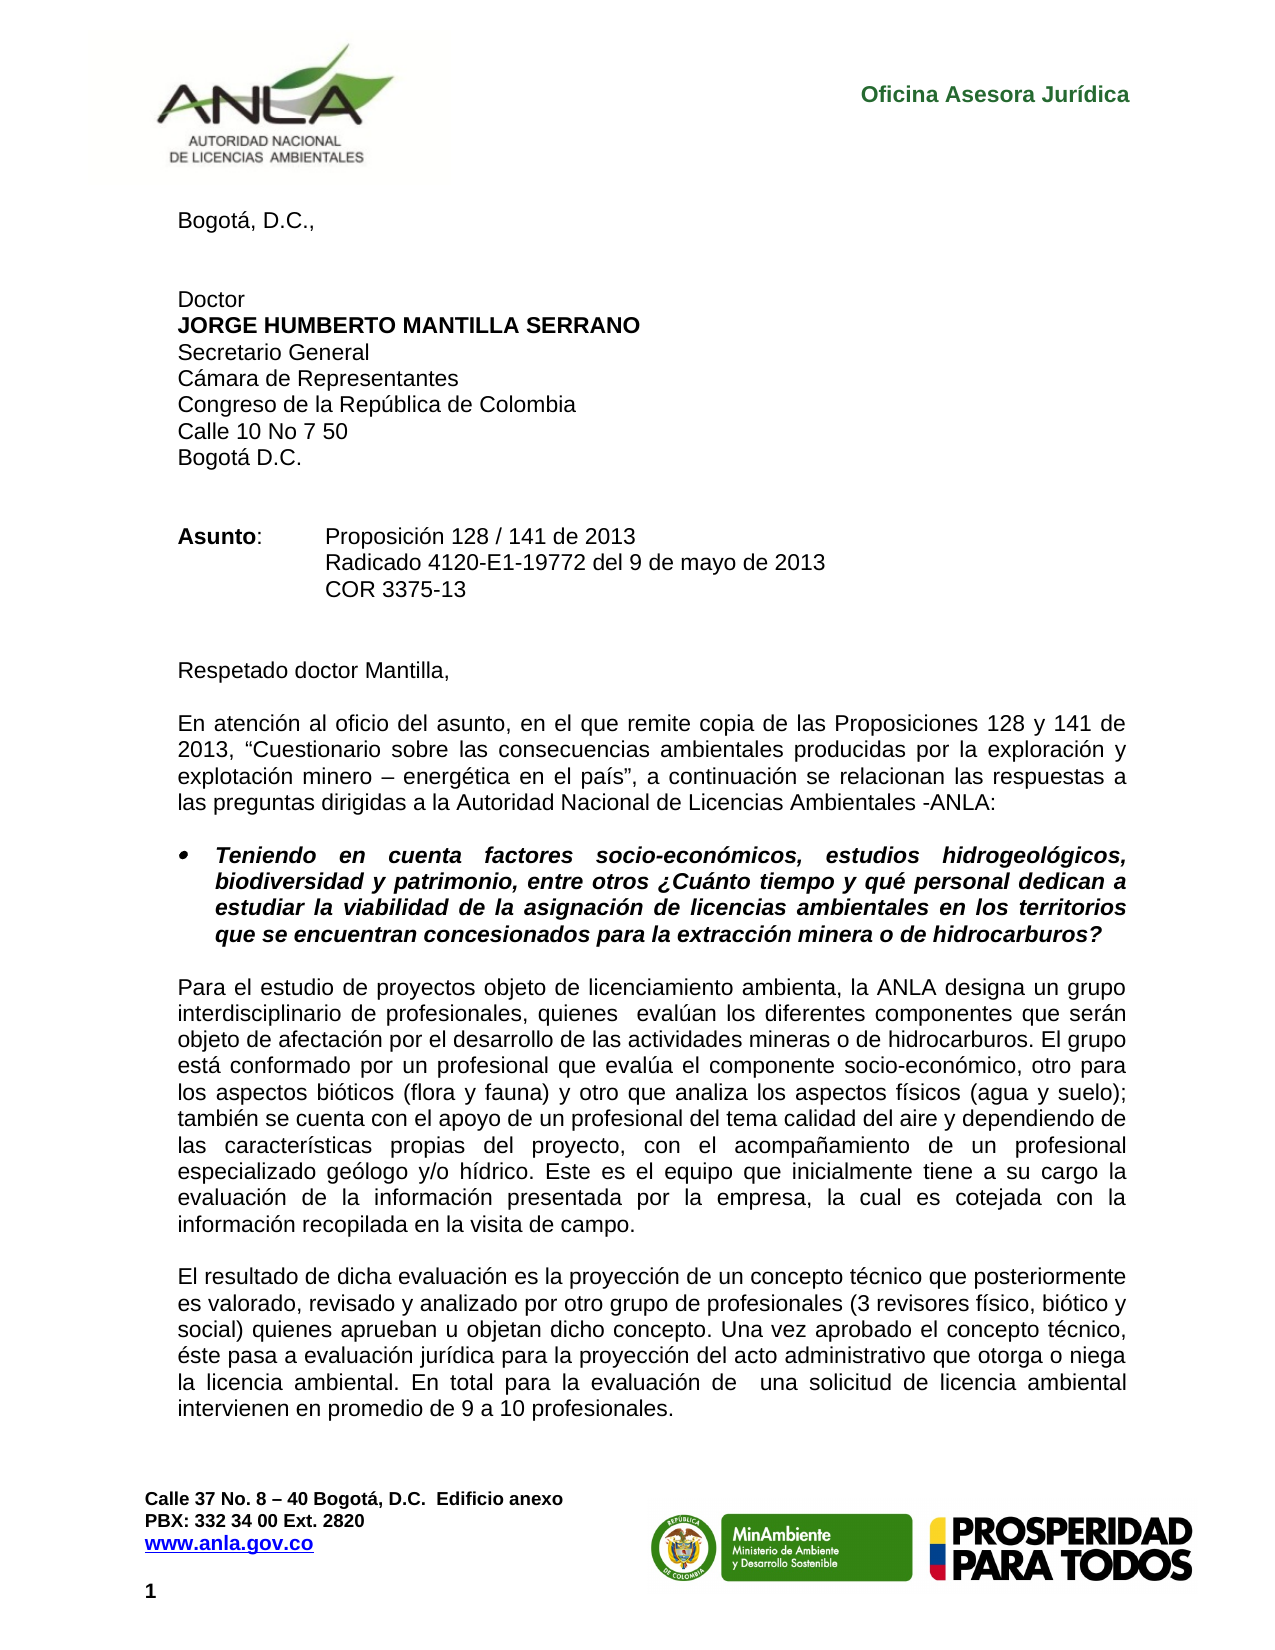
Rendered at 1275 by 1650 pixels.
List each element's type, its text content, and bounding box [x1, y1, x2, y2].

text Secretario General [177, 338, 1127, 365]
text Bogotá D.C. [177, 444, 1127, 470]
text Cámara de Representantes [177, 365, 1127, 391]
text Radicado 4120-E1-19772 del 9 de mayo de 2013 [251, 549, 1127, 576]
picture [647, 1498, 1198, 1594]
text El resultado de dicha evaluación es la proyección de un concepto técnico que posteriormente es valorado, revisado y analizado por otro grupo de profesionales (3 revisores físico, biótico y social) quienes aprueban u objetan dicho concepto. Una vez aprobado el concepto técnico, éste pasa a evaluación jurídica para la proyección del acto administrativo que otorga o niega la licencia ambiental. En total para la evaluación de una solicitud de licencia ambiental intervienen en promedio de 9 a 10 profesionales. [177, 1263, 1127, 1421]
list Teniendo en cuenta factores socio-económicos, estudios hidrogeológicos, biodiversidad y patrimonio, entre otros ¿Cuánto tiempo y qué personal dedican a estudiar la viabilidad de la asignación de licencias ambientales en los territorios que se encuentran concesionados para la extracción minera o de hidrocarburos? [177, 842, 1127, 947]
text Calle 10 No 7 50 [177, 418, 1127, 444]
text Para el estudio de proyectos objeto de licenciamiento ambienta, la ANLA designa un grupo interdisciplinario de profesionales, quienes evalúan los diferentes componentes que serán objeto de afectación por el desarrollo de las actividades mineras o de hidrocarburos. El grupo está conformado por un profesional que evalúa el componente socio-económico, otro para los aspectos bióticos (flora y fauna) y otro que analiza los aspectos físicos (agua y suelo); también se cuenta con el apoyo de un profesional del tema calidad del aire y dependiendo de las características propias del proyecto, con el acompañamiento de un profesional especializado geólogo y/o hídrico. Este es el equipo que inicialmente tiene a su cargo la evaluación de la información presentada por la empresa, la cual es cotejada con la información recopilada en la visita de campo. [177, 973, 1127, 1237]
text Congreso de la República de Colombia [177, 391, 1127, 418]
picture [88, 30, 452, 185]
text COR 3375-13 [251, 576, 1127, 602]
text Asunto: Proposición 128 / 141 de 2013 [177, 523, 1127, 549]
text En atención al oficio del asunto, en el que remite copia de las Proposiciones 128 y 141 de 2013, “Cuestionario sobre las consecuencias ambientales producidas por la exploración y explotación minero – energética en el país”, a continuación se relacionan las respuestas a las preguntas dirigidas a la Autoridad Nacional de Licencias Ambientales -ANLA: [177, 710, 1127, 815]
text Doctor [177, 286, 1127, 312]
text Bogotá, D.C., [177, 207, 1127, 233]
text Respetado doctor Mantilla, [177, 657, 1127, 683]
text JORGE HUMBERTO MANTILLA SERRANO [177, 312, 1127, 338]
